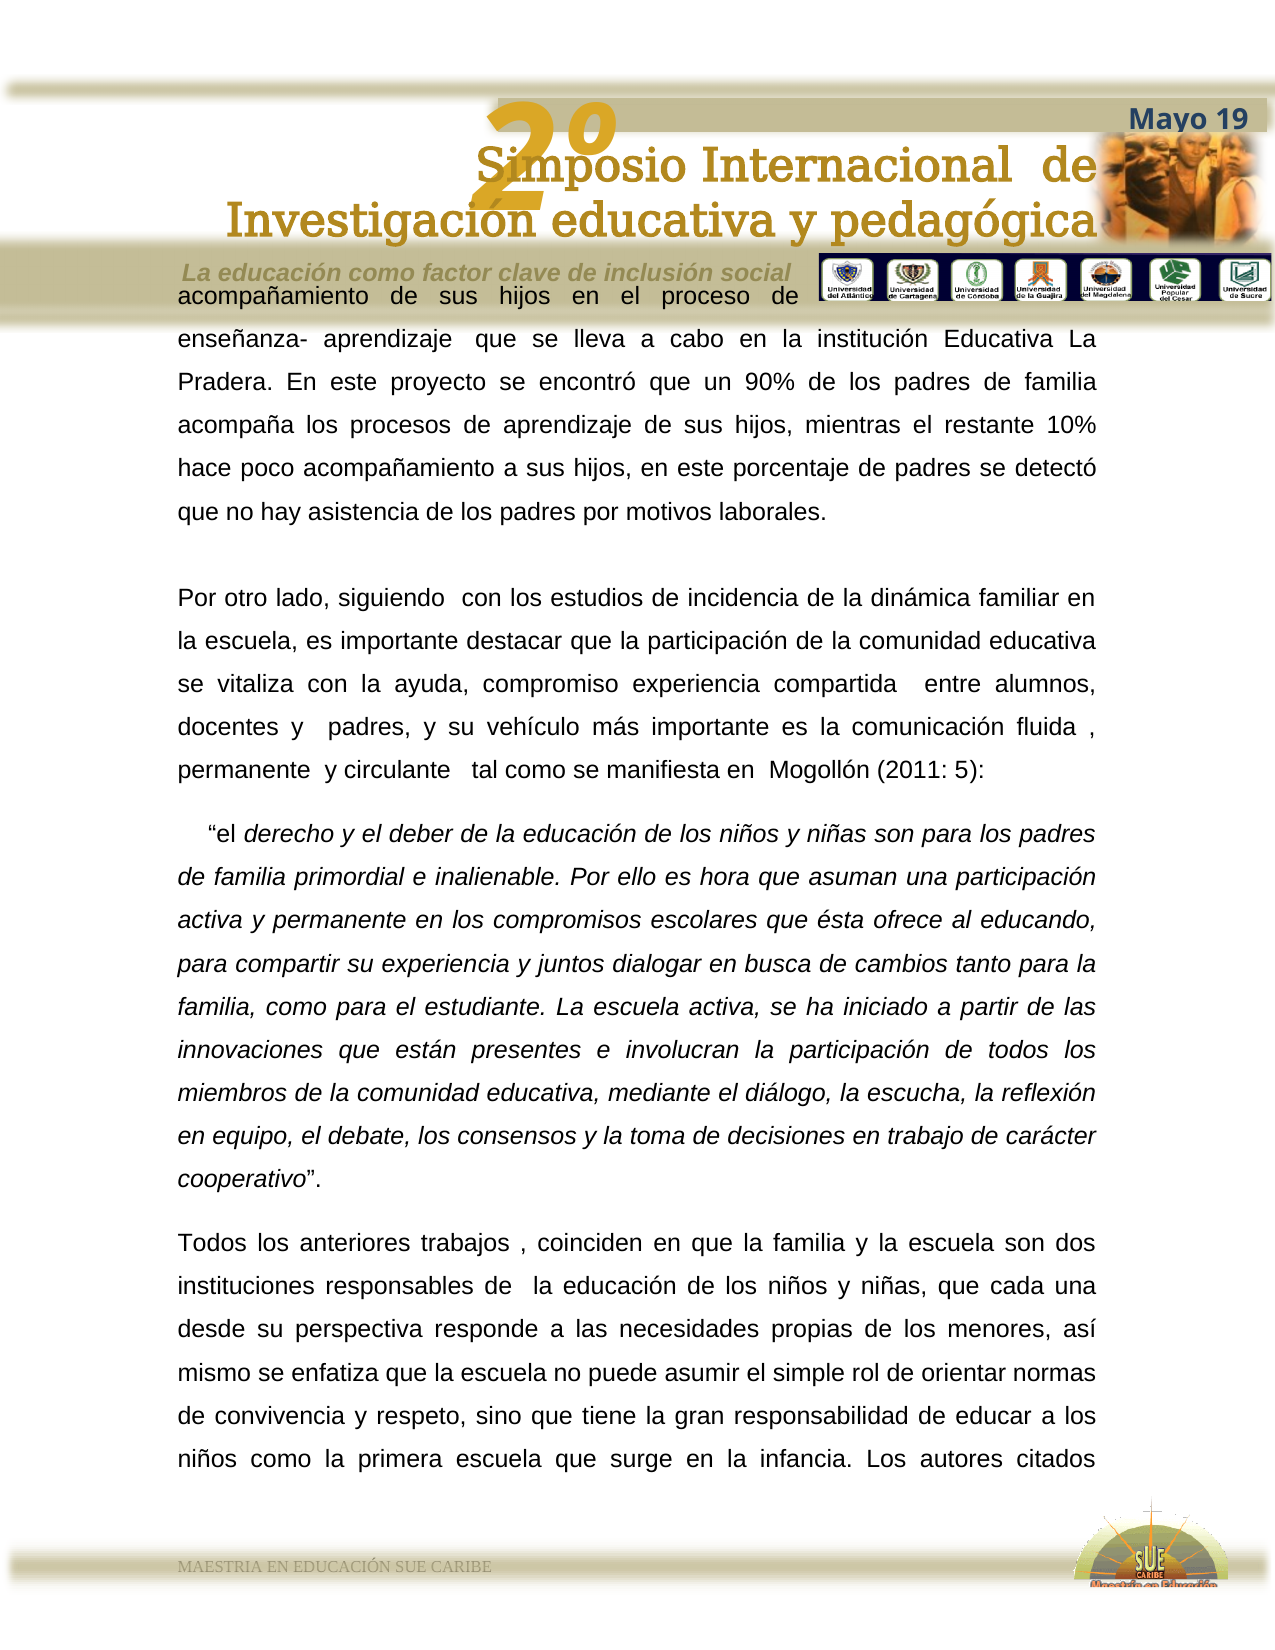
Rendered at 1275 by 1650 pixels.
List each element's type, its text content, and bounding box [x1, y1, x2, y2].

picture [818, 253, 1271, 301]
text “el derecho y el deber de la educación de los niños y niñas son para los padres de familia primordial e inalienable. Por ello es hora que asuman una participación activa y permanente en los compromisos escolares que ésta ofrece al educando, para compartir su experiencia y juntos dialogar en busca de cambios tanto para la familia, como para el estudiante. La escuela activa, se ha iniciado a partir de las innovaciones que están presentes e involucran la participación de todos los miembros de la comunidad educativa, mediante el diálogo, la escucha, la reflexión en equipo, el debate, los consensos y la toma de decisiones en trabajo de carácter cooperativo”. [177, 819, 1098, 1193]
text Por otro lado, siguiendo con los estudios de incidencia de la dinámica familiar en la escuela, es importante destacar que la participación de la comunidad educativa se vitaliza con la ayuda, compromiso experiencia compartida entre alumnos, docentes y padres, y su vehículo más importante es la comunicación fluida , permanente y circulante tal como se manifiesta en Mogollón (2011: 5): [177, 583, 1098, 784]
picture [0, 1495, 1271, 1596]
picture [1114, 143, 1239, 233]
